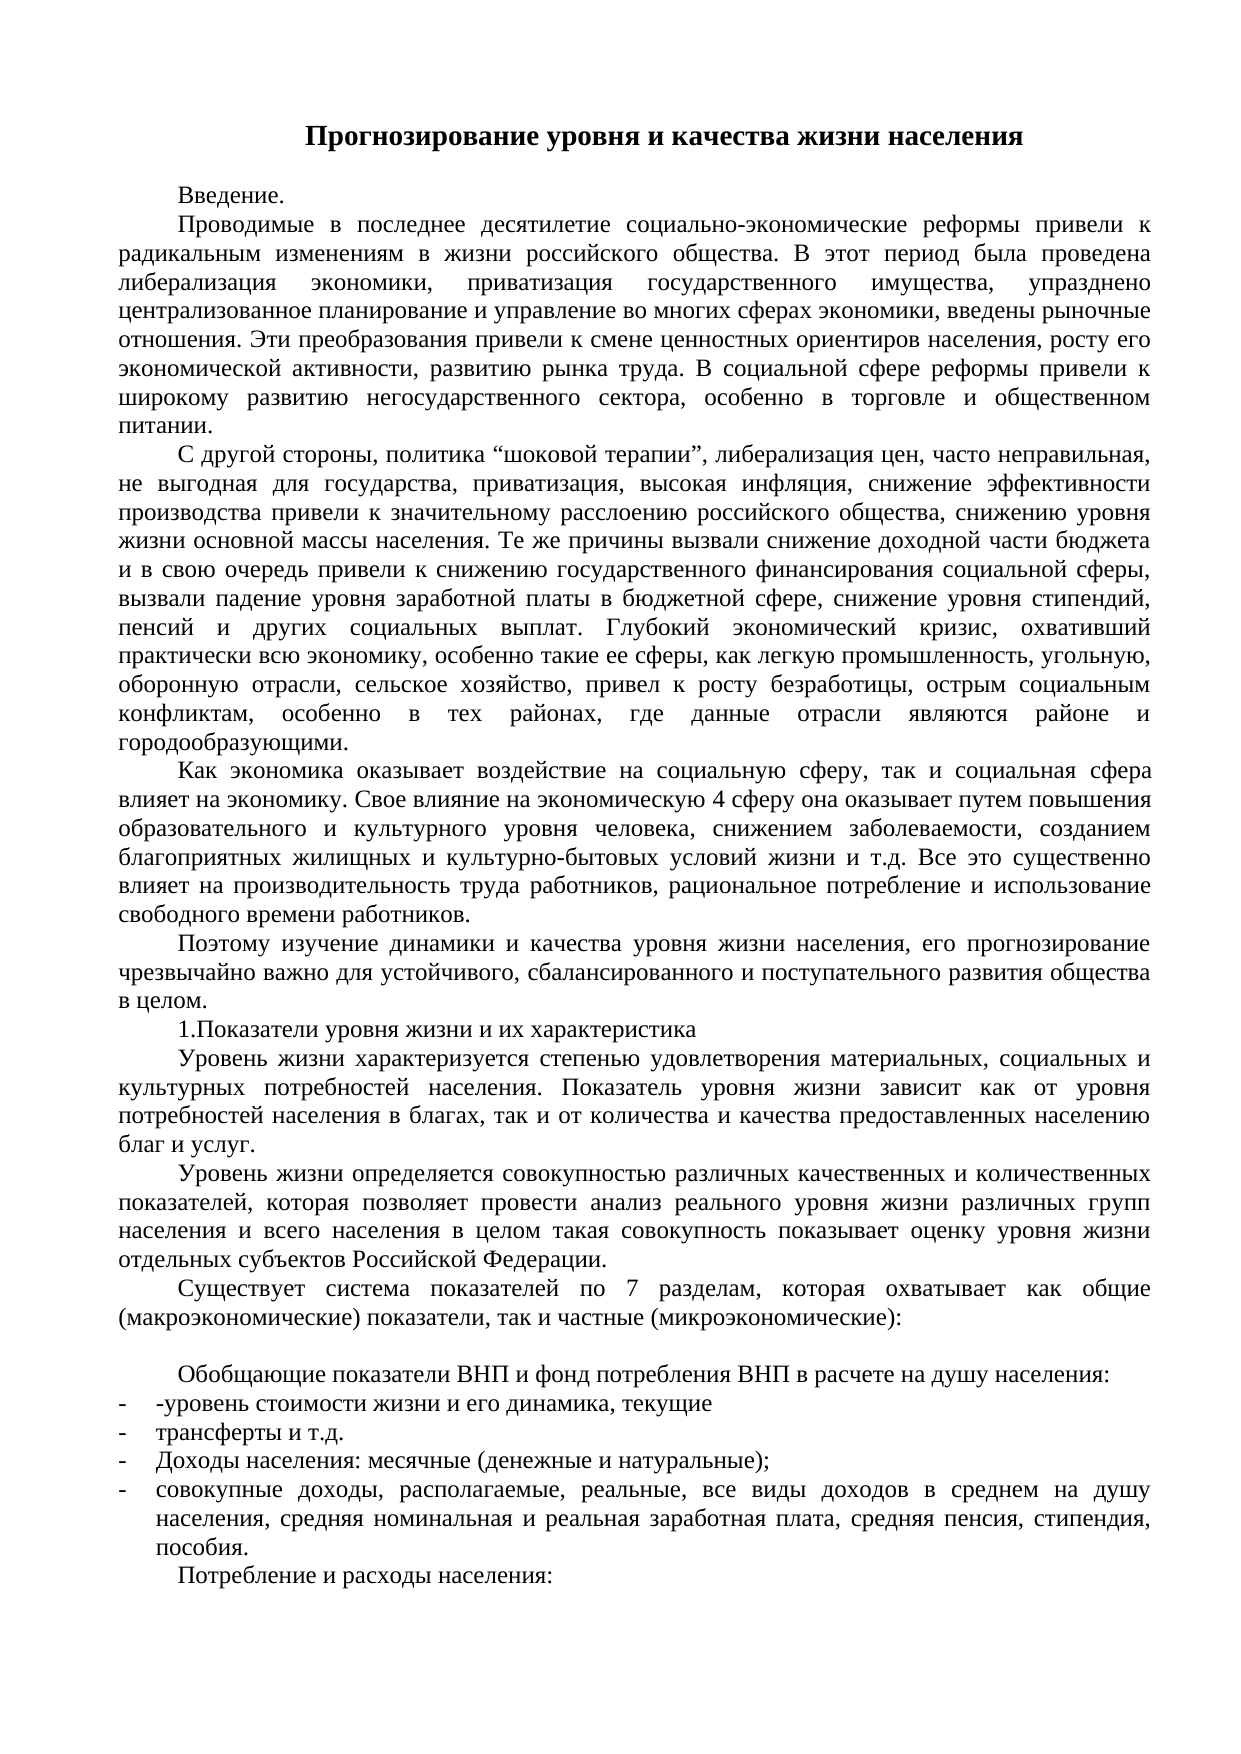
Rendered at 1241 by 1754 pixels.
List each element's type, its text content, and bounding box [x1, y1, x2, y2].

text Введение. [118, 181, 1152, 209]
text Существует система показателей по 7 разделам, которая охватывает как общие (макроэкономические) показатели, так и частные (микроэкономические): [118, 1273, 1152, 1331]
list Доходы населения: месячные (денежные и натуральные); [118, 1446, 1152, 1474]
list трансферты и т.д. [118, 1417, 1152, 1446]
text Проводимые в последнее десятилетие социально-экономические реформы привели к радикальным изменениям в жизни российского общества. В этот период была проведена либерализация экономики, приватизация государственного имущества, упразднено централизованное планирование и управление во многих сферах экономики, введены рыночные отношения. Эти преобразования привели к смене ценностных ориентиров населения, росту его экономической активности, развитию рынка труда. В социальной сфере реформы привели к широкому развитию негосударственного сектора, особенно в торговле и общественном питании. [118, 209, 1152, 439]
text Как экономика оказывает воздействие на социальную сферу, так и социальная сфера влияет на экономику. Свое влияние на экономическую 4 сферу она оказывает путем повышения образовательного и культурного уровня человека, снижением заболеваемости, созданием благоприятных жилищных и культурно-бытовых условий жизни и т.д. Все это существенно влияет на производительность труда работников, рациональное потребление и использование свободного времени работников. [118, 756, 1152, 928]
text Обобщающие показатели ВНП и фонд потребления ВНП в расчете на душу населения: [118, 1359, 1152, 1388]
text С другой стороны, политика “шоковой терапии”, либерализация цен, часто неправильная, не выгодная для государства, приватизация, высокая инфляция, снижение эффективности производства привели к значительному расслоению российского общества, снижению уровня жизни основной массы населения. Те же причины вызвали снижение доходной части бюджета и в свою очередь привели к снижению государственного финансирования социальной сферы, вызвали падение уровня заработной платы в бюджетной сфере, снижение уровня стипендий, пенсий и других социальных выплат. Глубокий экономический кризис, охвативший практически всю экономику, особенно такие ее сферы, как легкую промышленность, угольную, оборонную отрасли, сельское хозяйство, привел к росту безработицы, острым социальным конфликтам, особенно в тех районах, где данные отрасли являются районе и городообразующими. [118, 439, 1152, 756]
text 1.Показатели уровня жизни и их характеристика [118, 1014, 1152, 1043]
list -уровень стоимости жизни и его динамика, текущие [118, 1388, 1152, 1417]
text Уровень жизни характеризуется степенью удовлетворения материальных, социальных и культурных потребностей населения. Показатель уровня жизни зависит как от уровня потребностей населения в благах, так и от количества и качества предоставленных населению благ и услуг. [118, 1043, 1152, 1158]
text Потребление и расходы населения: [118, 1561, 1152, 1589]
text Прогнозирование уровня и качества жизни населения [118, 118, 1152, 152]
list совокупные доходы, располагаемые, реальные, все виды доходов в среднем на душу населения, средняя номинальная и реальная заработная плата, средняя пенсия, стипендия, пособия. [118, 1474, 1152, 1561]
text Уровень жизни определяется совокупностью различных качественных и количественных показателей, которая позволяет провести анализ реального уровня жизни различных групп населения и всего населения в целом такая совокупность показывает оценку уровня жизни отдельных субъектов Российской Федерации. [118, 1158, 1152, 1273]
text Поэтому изучение динамики и качества уровня жизни населения, его прогнозирование чрезвычайно важно для устойчивого, сбалансированного и поступательного развития общества в целом. [118, 928, 1152, 1014]
